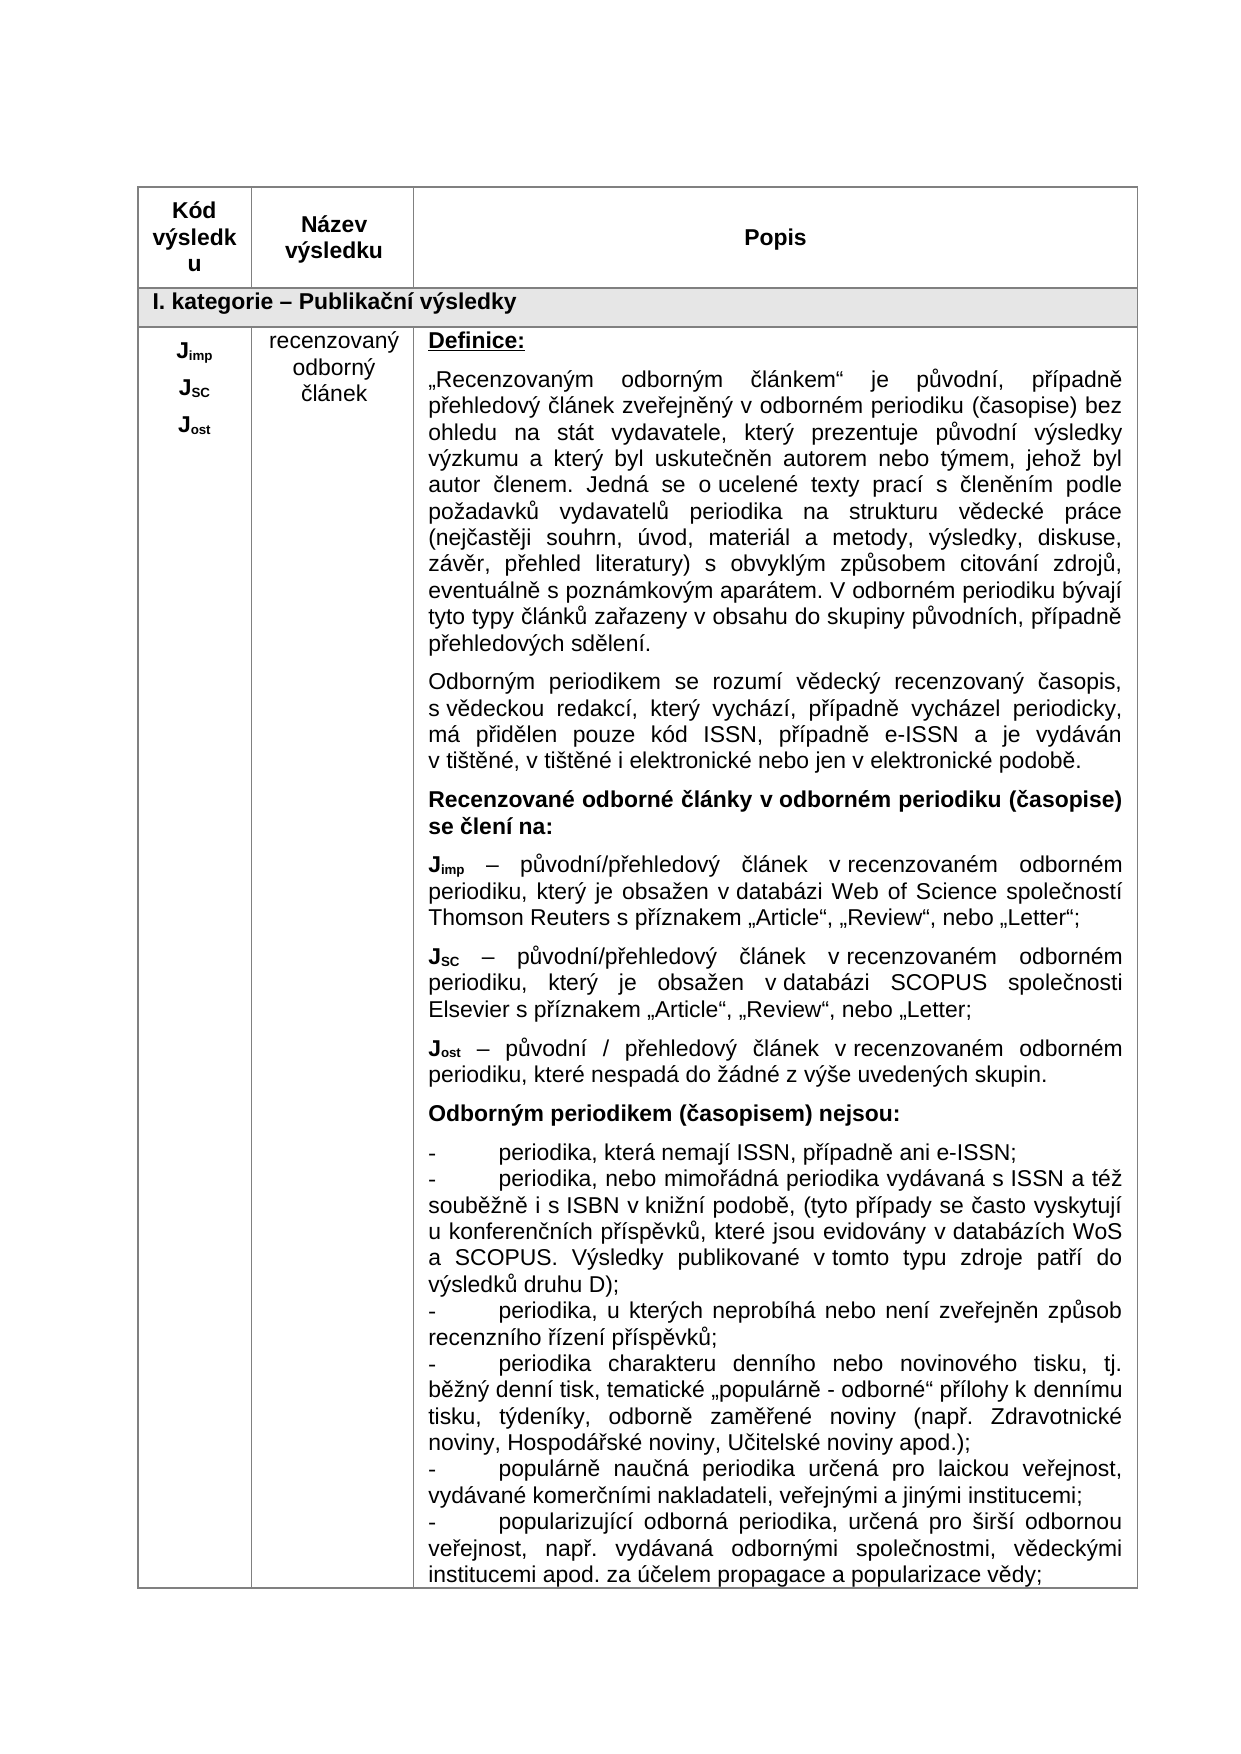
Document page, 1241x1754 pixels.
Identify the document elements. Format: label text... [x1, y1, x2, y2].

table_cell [252, 328, 413, 1587]
table_header Název výsledku [252, 188, 413, 287]
table_header Kód výsledku [139, 188, 251, 287]
table_cell I. kategorie – Publikační výsledky [139, 289, 1137, 326]
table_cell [414, 328, 1137, 1587]
table_cell Jimp JSC Jost [139, 328, 251, 1587]
table_header Popis [414, 188, 1137, 287]
